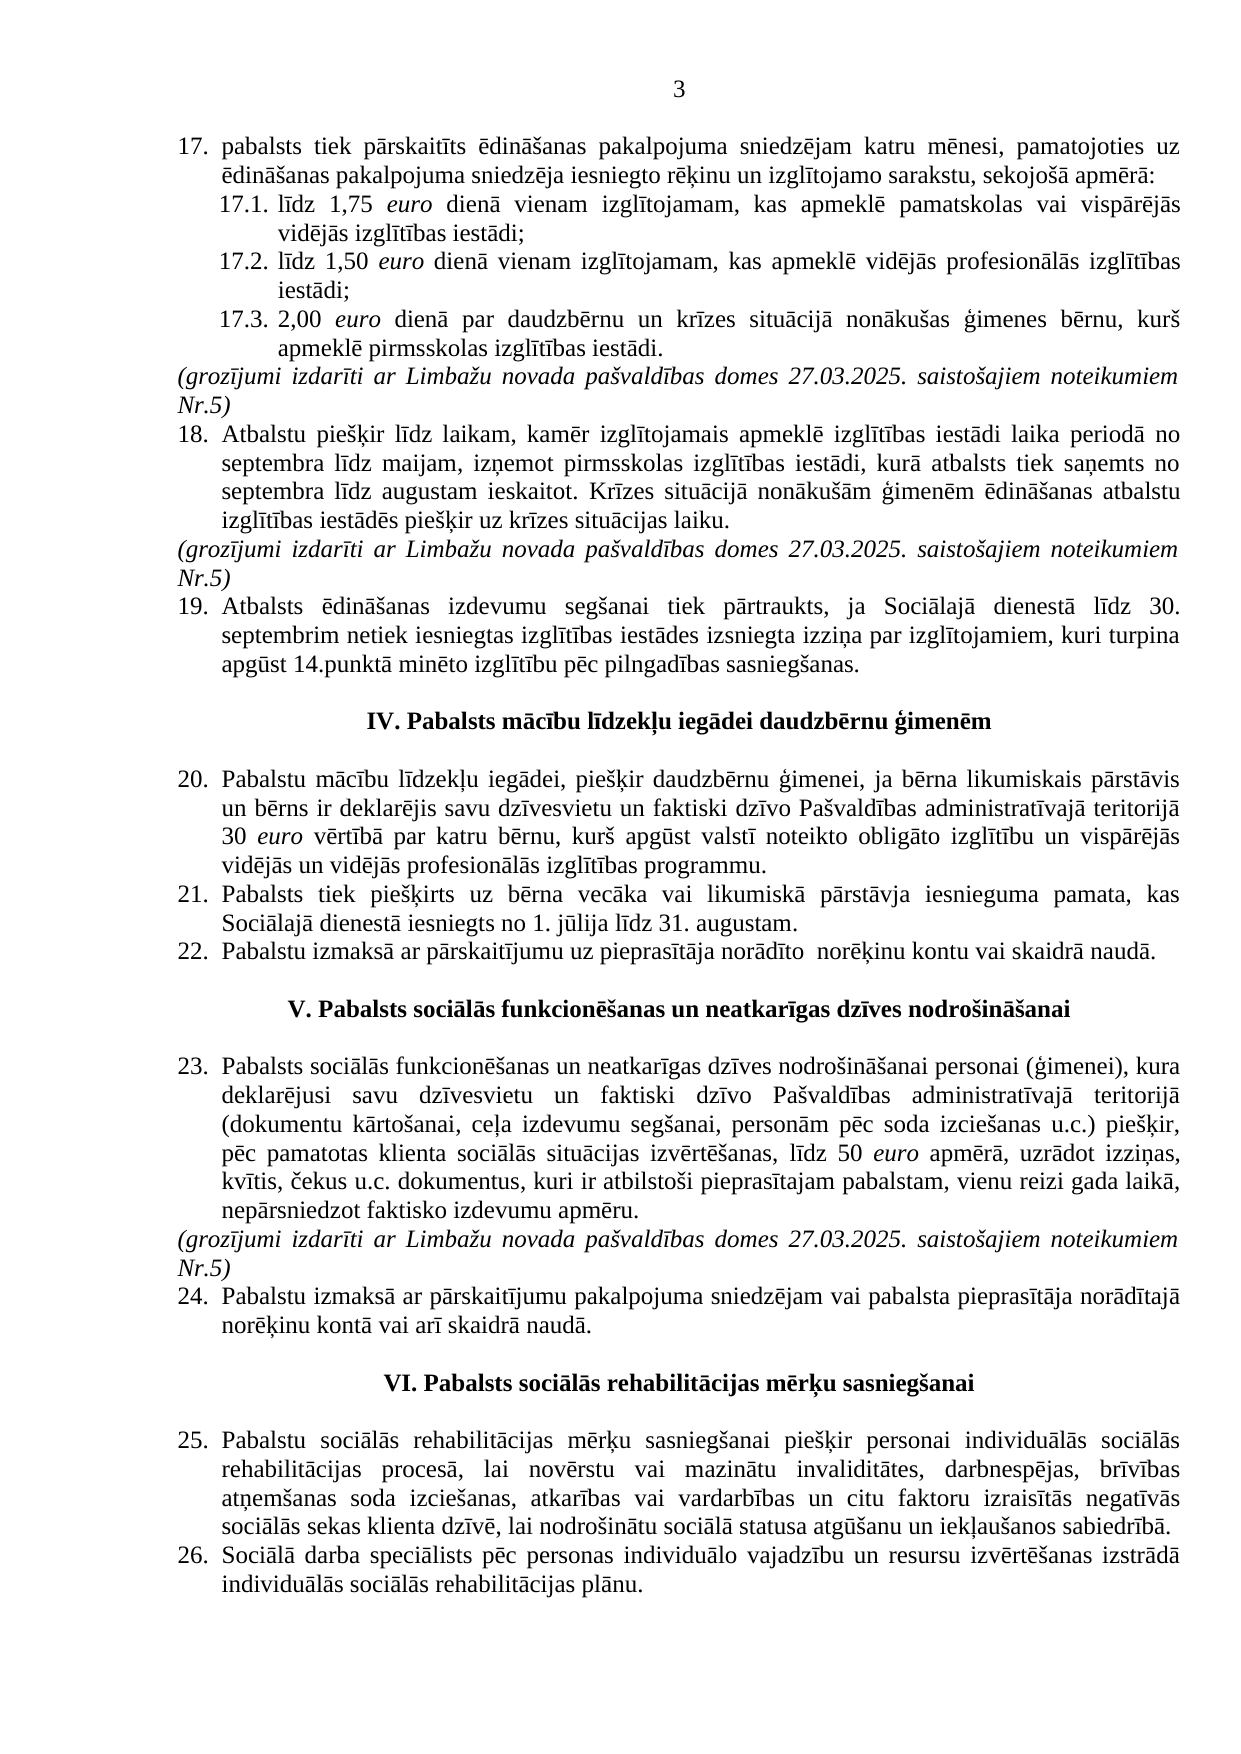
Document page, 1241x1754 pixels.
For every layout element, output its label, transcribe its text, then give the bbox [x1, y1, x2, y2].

text V. Pabalsts sociālās funkcionēšanas un neatkarīgas dzīves nodrošināšanai [177, 994, 1181, 1023]
text VI. Pabalsts sociālās rehabilitācijas mērķu sasniegšanai [177, 1368, 1181, 1396]
list Sociālā darba speciālists pēc personas individuālo vajadzību un resursu izvērtēšanas izstrādā individuālās sociālās rehabilitācijas plānu. [177, 1540, 1181, 1598]
list Atbalsts ēdināšanas izdevumu segšanai tiek pārtraukts, ja Sociālajā dienestā līdz 30. septembrim netiek iesniegtas izglītības iestādes izsniegta izziņa par izglītojamiem, kuri turpina apgūst 14.punktā minēto izglītību pēc pilngadības sasniegšanas. [177, 591, 1181, 678]
list Pabalstu mācību līdzekļu iegādei, piešķir daudzbērnu ģimenei, ja bērna likumiskais pārstāvis un bērns ir deklarējis savu dzīvesvietu un faktiski dzīvo Pašvaldības administratīvajā teritorijā 30 euro vērtībā par katru bērnu, kurš apgūst valstī noteikto obligāto izglītību un vispārējās vidējās un vidējās profesionālās izglītības programmu. [177, 764, 1181, 879]
list Pabalstu sociālās rehabilitācijas mērķu sasniegšanai piešķir personai individuālās sociālās rehabilitācijas procesā, lai novērstu vai mazinātu invaliditātes, darbnespējas, brīvības atņemšanas soda izciešanas, atkarības vai vardarbības un citu faktoru izraisītās negatīvās sociālās sekas klienta dzīvē, lai nodrošinātu sociālā statusa atgūšanu un iekļaušanos sabiedrībā. [177, 1425, 1181, 1540]
list Pabalsts sociālās funkcionēšanas un neatkarīgas dzīves nodrošināšanai personai (ģimenei), kura deklarējusi savu dzīvesvietu un faktiski dzīvo Pašvaldības administratīvajā teritorijā (dokumentu kārtošanai, ceļa izdevumu segšanai, personām pēc soda izciešanas u.c.) piešķir, pēc pamatotas klienta sociālās situācijas izvērtēšanas, līdz 50 euro apmērā, uzrādot izziņas, kvītis, čekus u.c. dokumentus, kuri ir atbilstoši pieprasītajam pabalstam, vienu reizi gada laikā, nepārsniedzot faktisko izdevumu apmēru. [177, 1051, 1181, 1224]
list līdz 1,75 euro dienā vienam izglītojamam, kas apmeklē pamatskolas vai vispārējās vidējās izglītības iestādi; [218, 189, 1181, 246]
text (grozījumi izdarīti ar Limbažu novada pašvaldības domes 27.03.2025. saistošajiem noteikumiem Nr.5) [177, 1224, 1181, 1281]
list Pabalstu izmaksā ar pārskaitījumu uz pieprasītāja norādīto norēķinu kontu vai skaidrā naudā. [177, 936, 1181, 965]
text (grozījumi izdarīti ar Limbažu novada pašvaldības domes 27.03.2025. saistošajiem noteikumiem Nr.5) [177, 361, 1181, 419]
list pabalsts tiek pārskaitīts ēdināšanas pakalpojuma sniedzējam katru mēnesi, pamatojoties uz ēdināšanas pakalpojuma sniedzēja iesniegto rēķinu un izglītojamo sarakstu, sekojošā apmērā: [177, 131, 1181, 189]
list 2,00 euro dienā par daudzbērnu un krīzes situācijā nonākušas ģimenes bērnu, kurš apmeklē pirmsskolas izglītības iestādi. [218, 304, 1181, 361]
text (grozījumi izdarīti ar Limbažu novada pašvaldības domes 27.03.2025. saistošajiem noteikumiem Nr.5) [177, 534, 1181, 591]
list līdz 1,50 euro dienā vienam izglītojamam, kas apmeklē vidējās profesionālās izglītības iestādi; [218, 246, 1181, 304]
list Pabalstu izmaksā ar pārskaitījumu pakalpojuma sniedzējam vai pabalsta pieprasītāja norādītajā norēķinu kontā vai arī skaidrā naudā. [177, 1281, 1181, 1339]
list Pabalsts tiek piešķirts uz bērna vecāka vai likumiskā pārstāvja iesnieguma pamata, kas Sociālajā dienestā iesniegts no 1. jūlija līdz 31. augustam. [177, 879, 1181, 936]
text IV. Pabalsts mācību līdzekļu iegādei daudzbērnu ģimenēm [177, 706, 1181, 735]
list Atbalstu piešķir līdz laikam, kamēr izglītojamais apmeklē izglītības iestādi laika periodā no septembra līdz maijam, izņemot pirmsskolas izglītības iestādi, kurā atbalsts tiek saņemts no septembra līdz augustam ieskaitot. Krīzes situācijā nonākušām ģimenēm ēdināšanas atbalstu izglītības iestādēs piešķir uz krīzes situācijas laiku. [177, 419, 1181, 534]
